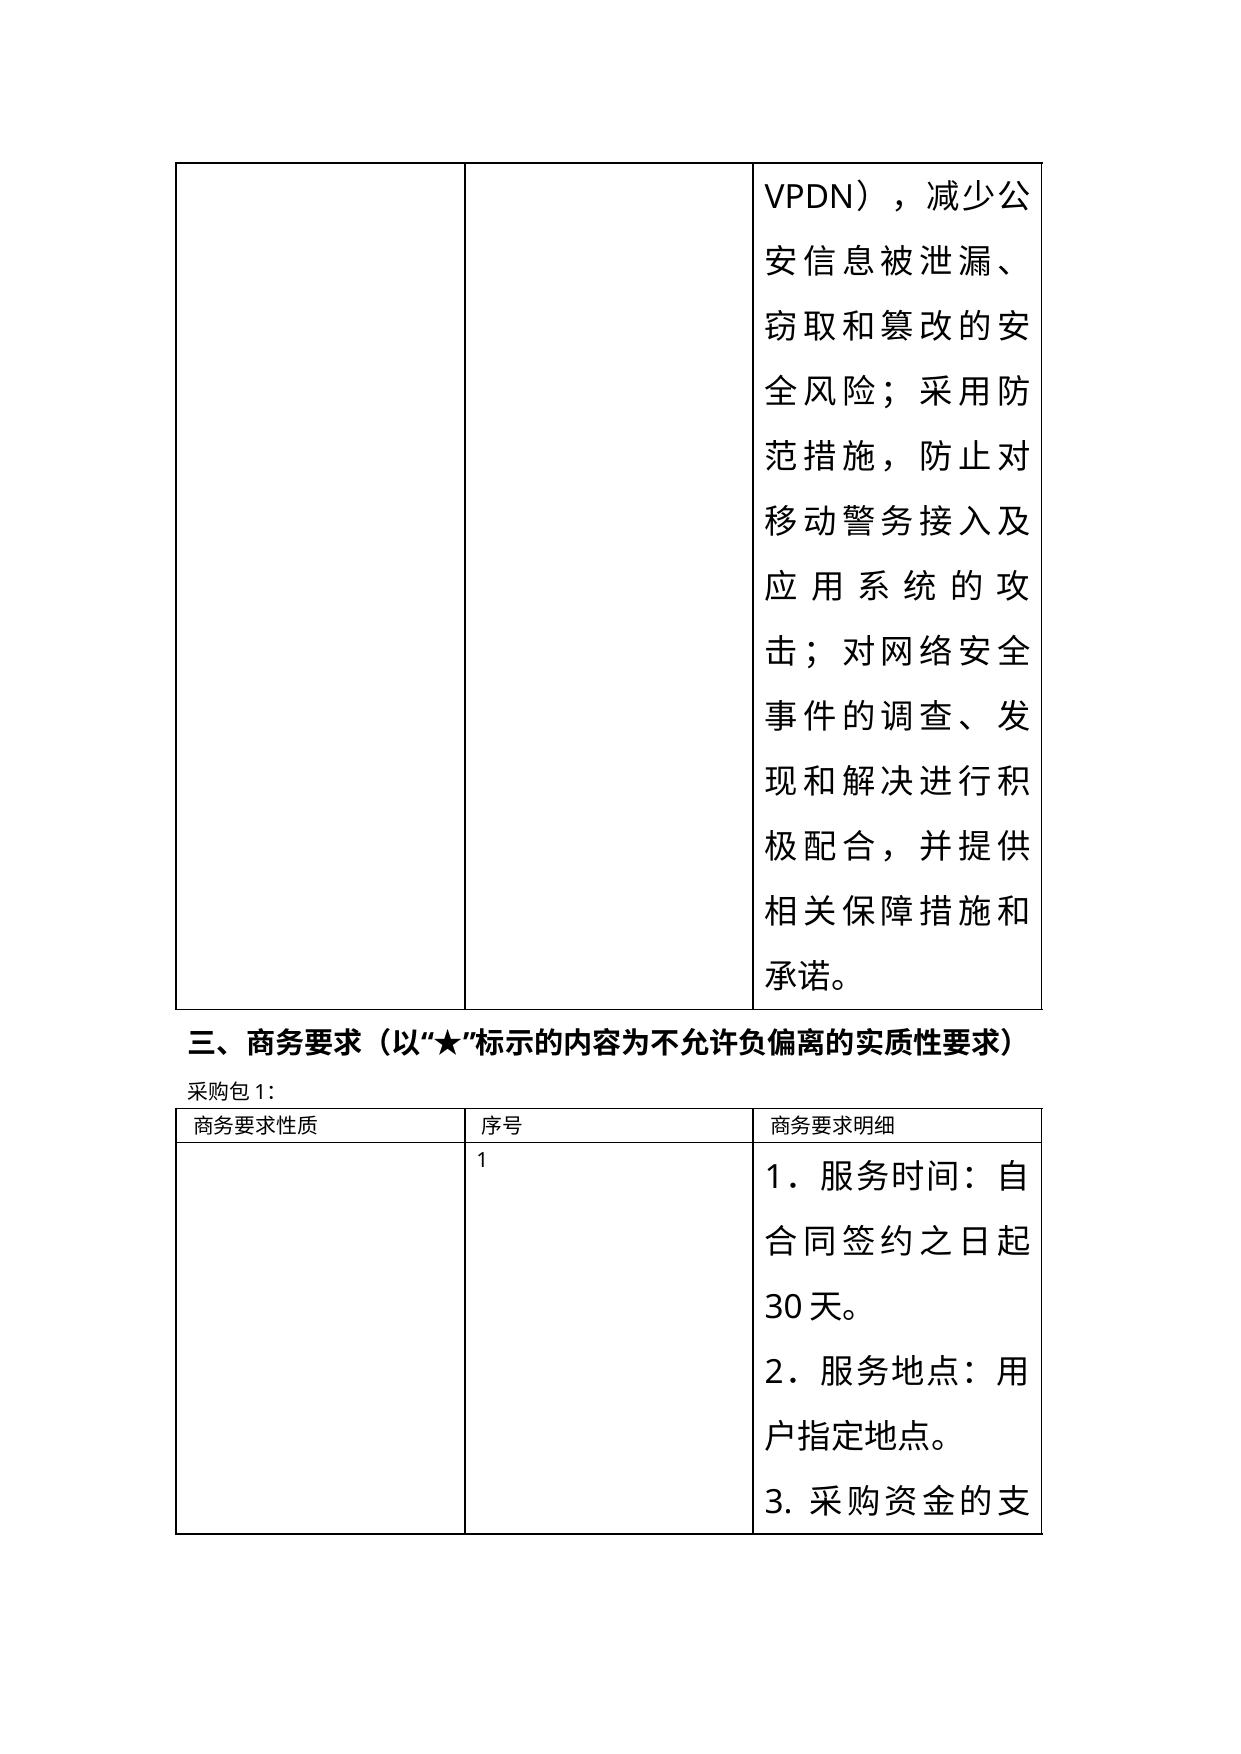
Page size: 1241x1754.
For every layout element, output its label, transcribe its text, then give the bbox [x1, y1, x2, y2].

text 采购包1： [187, 1075, 1053, 1108]
table_header 序号 [466, 1109, 752, 1142]
table_header 商务要求明细 [754, 1109, 1041, 1142]
table_cell [177, 1143, 464, 1533]
table_cell 18 [177, 164, 464, 1008]
table_cell [466, 164, 752, 1008]
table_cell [754, 1143, 1041, 1533]
text 三、商务要求（以“★”标示的内容为不允许负偏离的实质性要求） [187, 1010, 1053, 1075]
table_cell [754, 164, 1041, 1008]
table_cell 1 [466, 1143, 752, 1533]
table_header 商务要求性质 [177, 1109, 464, 1142]
